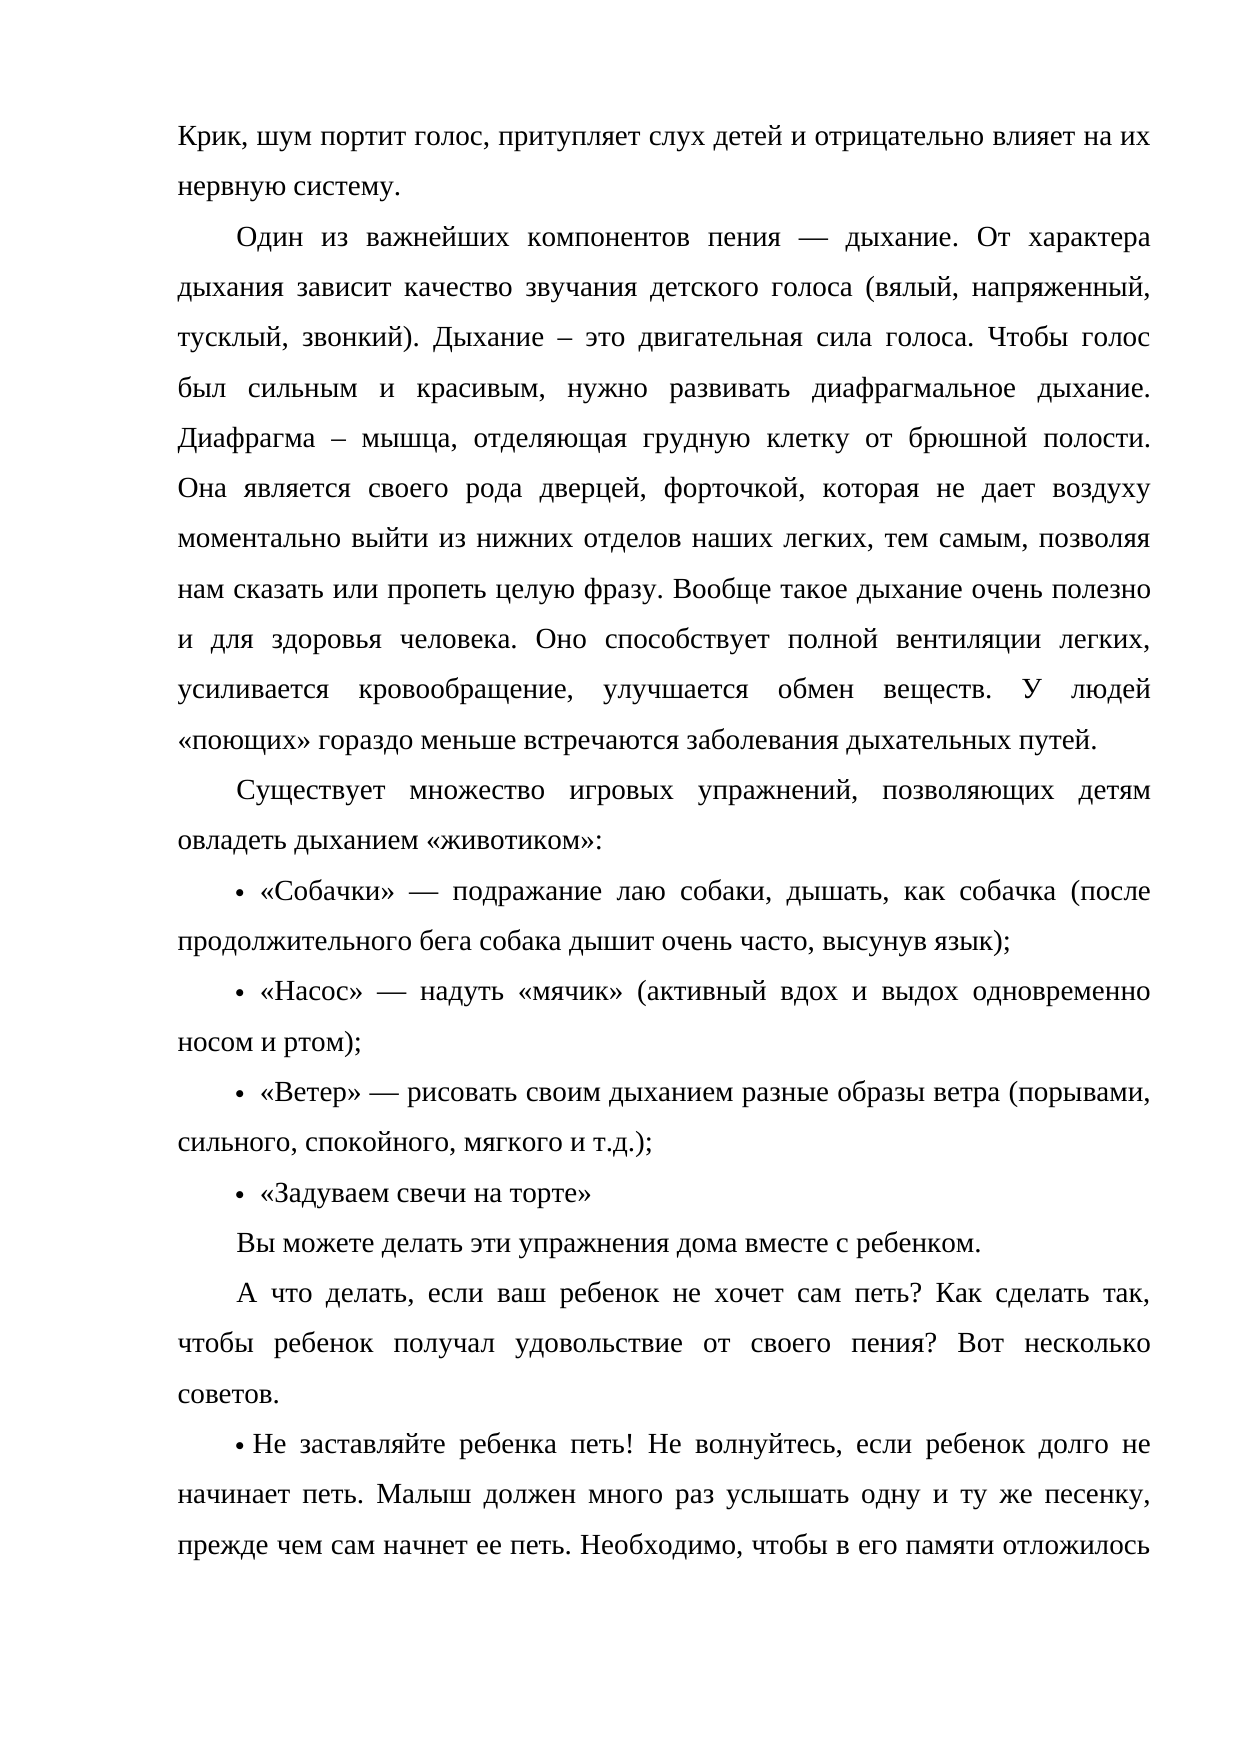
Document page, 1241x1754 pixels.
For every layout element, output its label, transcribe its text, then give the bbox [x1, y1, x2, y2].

list «Собачки» — подражание лаю собаки, дышать, как собачка (после продолжительного бега собака дышит очень часто, высунув язык); [177, 873, 1152, 957]
list «Ветер» — рисовать своим дыханием разные образы ветра (порывами, сильного, спокойного, мягкого и т.д.); [177, 1074, 1152, 1158]
text Один из важнейших компонентов пения — дыхание. От характера дыхания зависит качество звучания детского голоса (вялый, напряженный, тусклый, звонкий). Дыхание – это двигательная сила голоса. Чтобы голос был сильным и красивым, нужно развивать диафрагмальное дыхание. Диафрагма – мышца, отделяющая грудную клетку от брюшной полости. Она является своего рода дверцей, форточкой, которая не дает воздуху моментально выйти из нижних отделов наших легких, тем самым, позволяя нам сказать или пропеть целую фразу. Вообще такое дыхание очень полезно и для здоровья человека. Оно способствует полной вентиляции легких, усиливается кровообращение, улучшается обмен веществ. У людей «поющих» гораздо меньше встречаются заболевания дыхательных путей. [177, 219, 1152, 755]
text А что делать, если ваш ребенок не хочет сам петь? Как сделать так, чтобы ребенок получал удовольствие от своего пения? Вот несколько советов. [177, 1275, 1152, 1409]
list «Задуваем свечи на торте» [177, 1175, 1152, 1208]
text Вы можете делать эти упражнения дома вместе с ребенком. [177, 1225, 1152, 1258]
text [177, 118, 1152, 202]
text Существует множество игровых упражнений, позволяющих детям овладеть дыханием «животиком»: [177, 772, 1152, 856]
list «Насос» — надуть «мячик» (активный вдох и выдох одновременно носом и ртом); [177, 973, 1152, 1057]
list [177, 1426, 1152, 1560]
